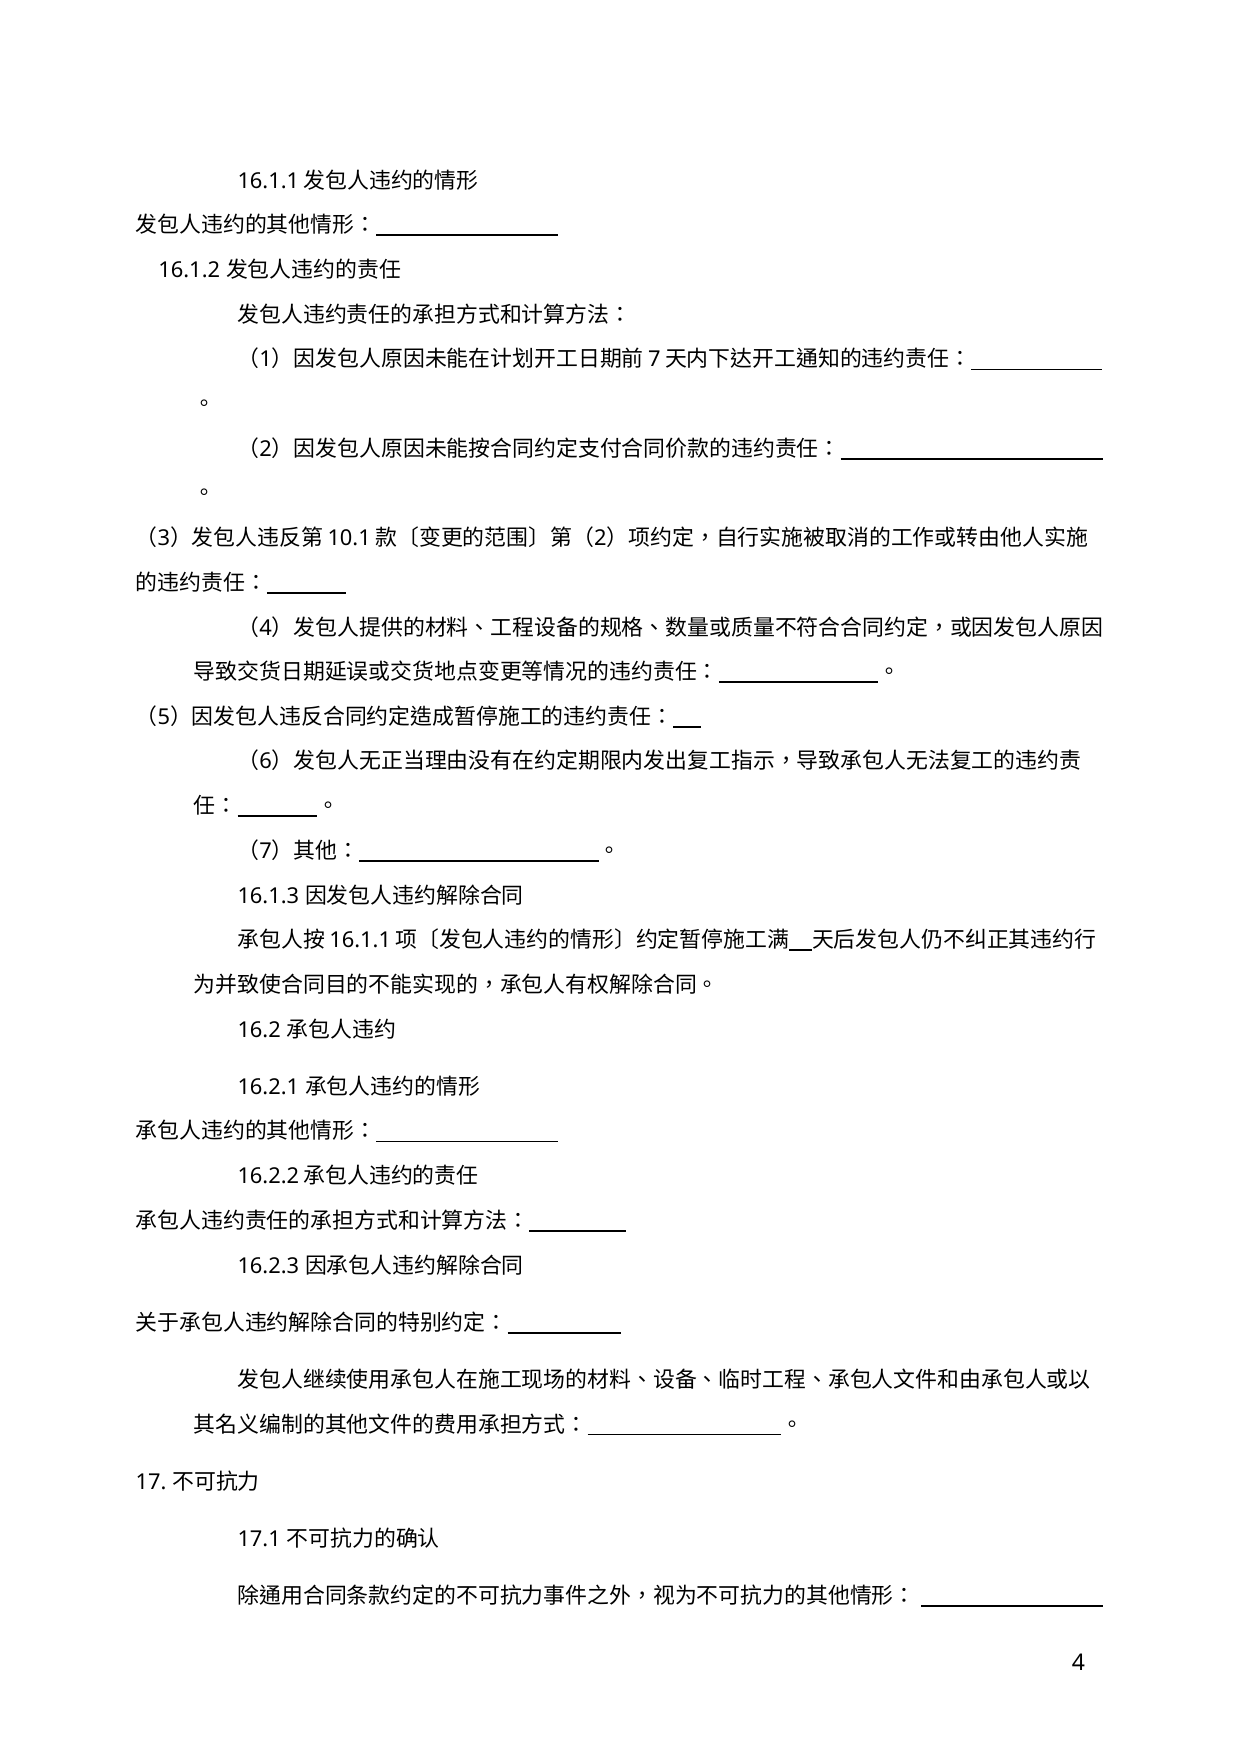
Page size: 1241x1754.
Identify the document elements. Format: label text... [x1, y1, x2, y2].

text 发包人违约责任的承担方式和计算方法： [193, 299, 1105, 328]
text （2）因发包人原因未能按合同约定支付合同价款的违约责任： 。 [193, 433, 1105, 507]
text （5）因发包人违反合同约定造成暂停施工的违约责任： [135, 701, 1105, 731]
text 16.1.3 因发包人违约解除合同 [193, 879, 1105, 909]
text 16.1.2 发包人违约的责任 [135, 254, 1105, 284]
text 16.2 承包人违约 [193, 1014, 1105, 1043]
text 承包人违约责任的承担方式和计算方法： [135, 1205, 1105, 1235]
text （4）发包人提供的材料、工程设备的规格、数量或质量不符合合同约定，或因发包人原因导致交货日期延误或交货地点变更等情况的违约责任： 。 [193, 611, 1105, 686]
text 关于承包人违约解除合同的特别约定： [135, 1307, 1105, 1337]
text （1）因发包人原因未能在计划开工日期前7天内下达开工通知的违约责任： 。 [193, 343, 1105, 418]
text 17.1 不可抗力的确认 [193, 1523, 1105, 1553]
text 16.2.2承包人违约的责任 [193, 1160, 1105, 1190]
text 承包人按16.1.1项〔发包人违约的情形〕约定暂停施工满 天后发包人仍不纠正其违约行为并致使合同目的不能实现的，承包人有权解除合同。 [193, 924, 1105, 999]
text 发包人违约的其他情形： [135, 209, 1105, 239]
text 16.2.1 承包人违约的情形 [193, 1071, 1105, 1101]
text 发包人继续使用承包人在施工现场的材料、设备、临时工程、承包人文件和由承包人或以其名义编制的其他文件的费用承担方式： 。 [193, 1364, 1105, 1438]
subtitle 17. 不可抗力 [135, 1466, 1105, 1496]
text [193, 1580, 1105, 1610]
text 承包人违约的其他情形： [135, 1116, 1105, 1145]
text （3）发包人违反第10.1款〔变更的范围〕第（2）项约定，自行实施被取消的工作或转由他人实施的违约责任： [135, 522, 1105, 597]
text 16.1.1发包人违约的情形 [193, 164, 1105, 194]
text （6）发包人无正当理由没有在约定期限内发出复工指示，导致承包人无法复工的违约责任： 。 [193, 746, 1105, 820]
text （7）其他： 。 [193, 835, 1105, 865]
text 16.2.3 因承包人违约解除合同 [193, 1249, 1105, 1279]
